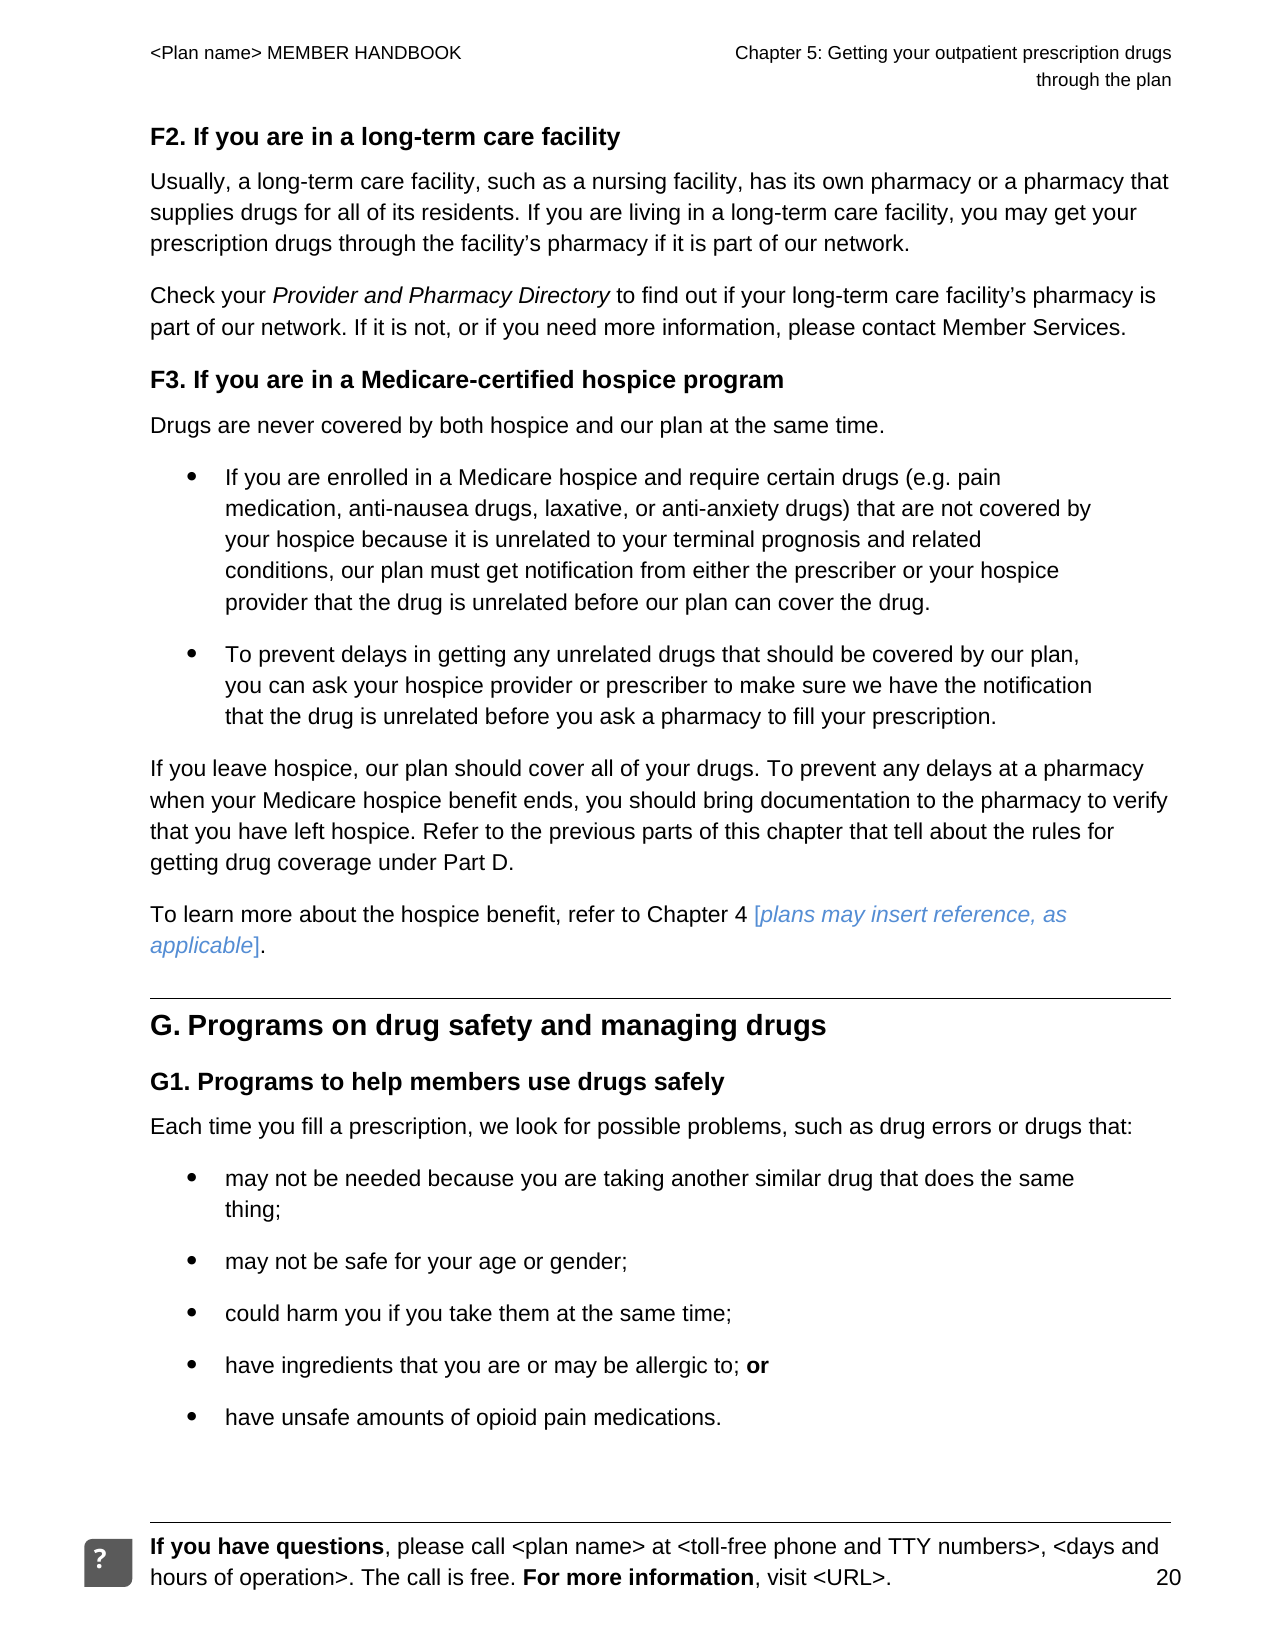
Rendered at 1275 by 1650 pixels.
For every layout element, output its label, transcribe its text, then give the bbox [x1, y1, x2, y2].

subtitle F3. If you are in a Medicare-certified hospice program [150, 362, 1096, 396]
list If you are enrolled in a Medicare hospice and require certain drugs (e.g. pain medication, anti-nausea drugs, laxative, or anti-anxiety drugs) that are not covered by your hospice because it is unrelated to your terminal prognosis and related conditions, our plan must get notification from either the prescriber or your hospice provider that the drug is unrelated before our plan can cover the drug. [187, 460, 1096, 616]
list To learn more about the hospice benefit, refer to Chapter 4 [plans may insert reference, as applicable]. [150, 898, 1171, 960]
text Drugs are never covered by both hospice and our plan at the same time. [150, 408, 1171, 439]
subtitle F2. If you are in a long-term care facility [150, 118, 1096, 152]
text Usually, a long-term care facility, such as a nursing facility, has its own pharmacy or a pharmacy that supplies drugs for all of its residents. If you are living in a long-term care facility, you may get your prescription drugs through the facility’s pharmacy if it is part of our network. [150, 164, 1171, 258]
text Each time you fill a prescription, we look for possible problems, such as drug errors or drugs that: [150, 1109, 1171, 1140]
list may not be needed because you are taking another similar drug that does the same thing; [187, 1161, 1096, 1224]
subtitle Programs on drug safety and managing drugs [150, 999, 1171, 1042]
subtitle G1. Programs to help members use drugs safely [150, 1063, 1096, 1097]
list have ingredients that you are or may be allergic to; or [187, 1349, 1096, 1380]
text If you leave hospice, our plan should cover all of your drugs. To prevent any delays at a pharmacy when your Medicare hospice benefit ends, you should bring documentation to the pharmacy to verify that you have left hospice. Refer to the previous parts of this chapter that tell about the rules for getting drug coverage under Part D. [150, 752, 1171, 877]
list To prevent delays in getting any unrelated drugs that should be covered by our plan, you can ask your hospice provider or prescriber to make sure we have the notification that the drug is unrelated before you ask a pharmacy to fill your prescription. [187, 637, 1096, 731]
list may not be safe for your age or gender; [187, 1244, 1096, 1276]
list have unsafe amounts of opioid pain medications. [187, 1401, 1096, 1432]
list could harm you if you take them at the same time; [187, 1297, 1096, 1328]
text Check your Provider and Pharmacy Directory to find out if your long-term care facility’s pharmacy is part of our network. If it is not, or if you need more information, please contact Member Services. [150, 279, 1171, 341]
